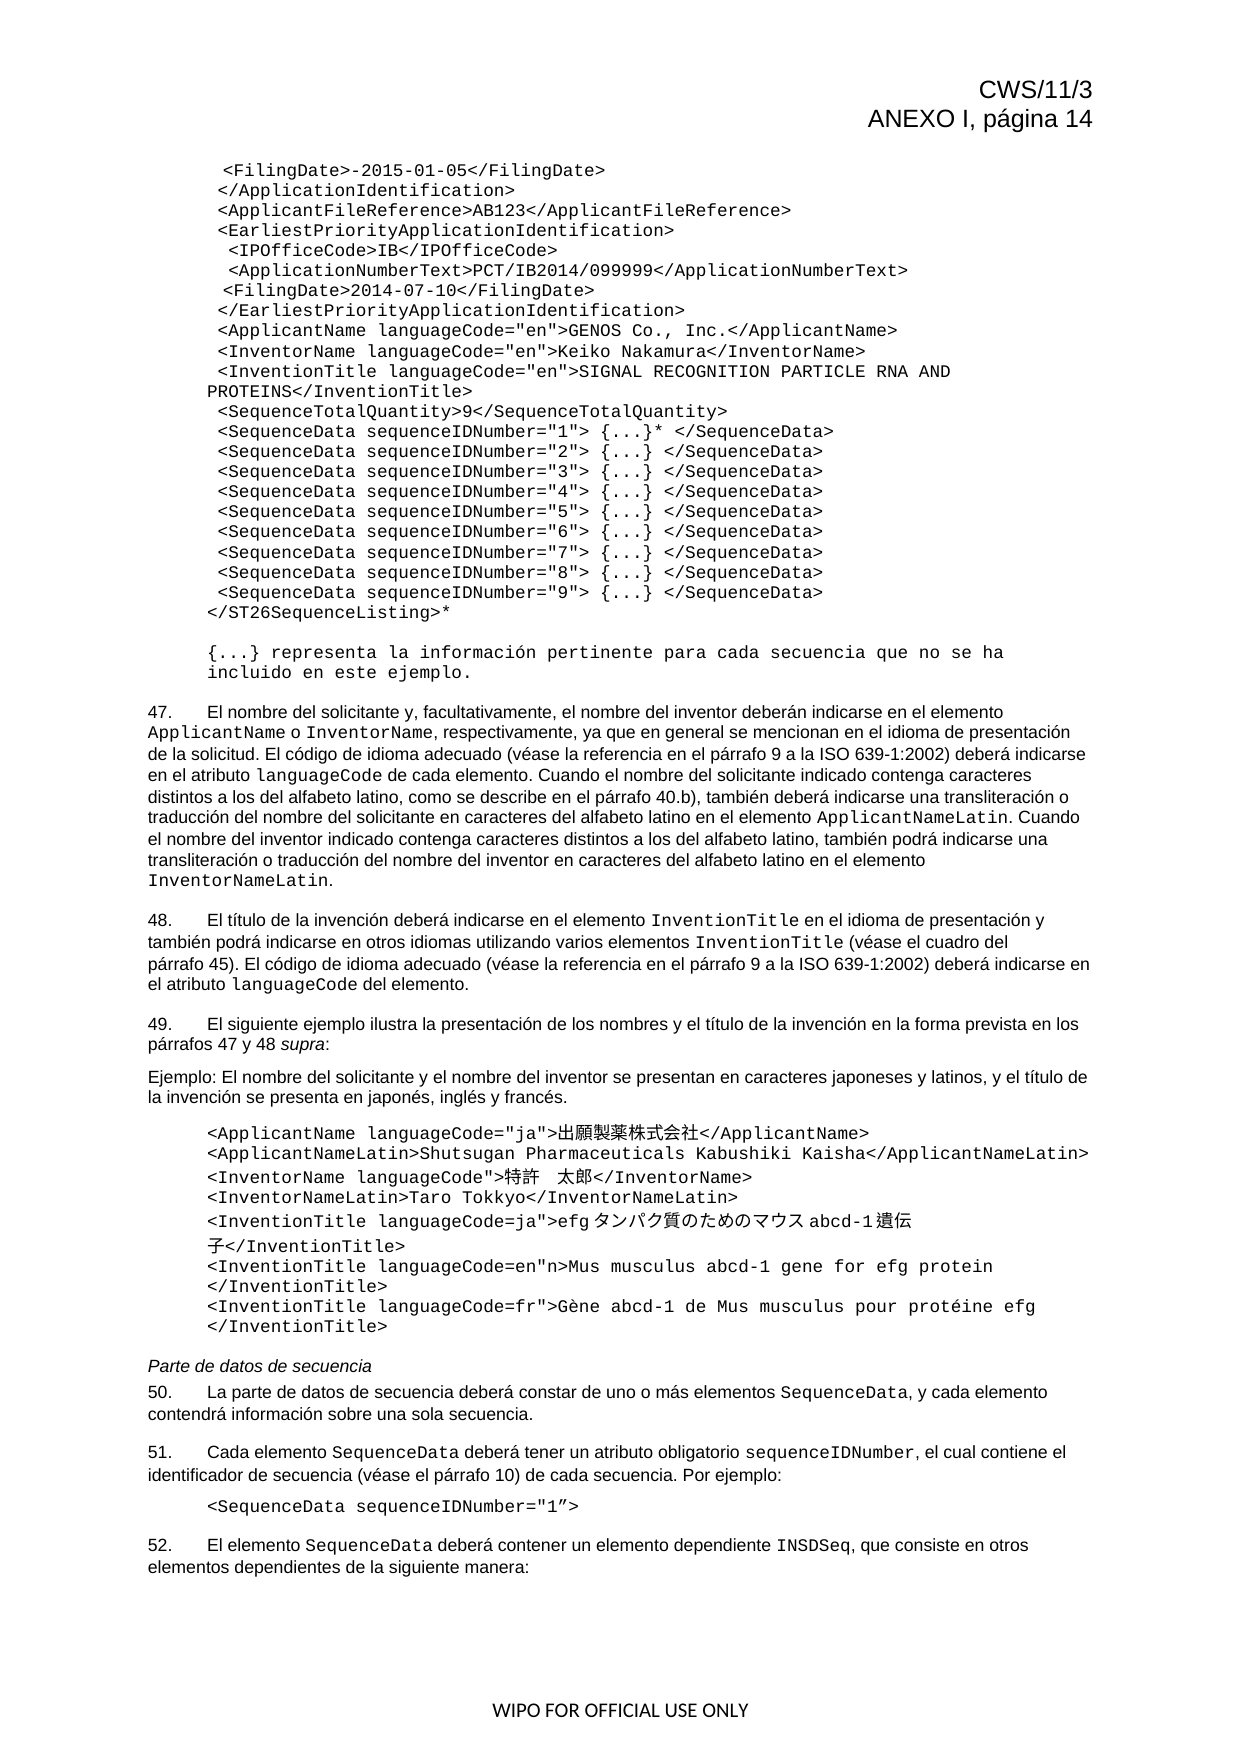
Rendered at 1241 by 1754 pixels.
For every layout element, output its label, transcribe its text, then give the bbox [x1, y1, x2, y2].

text <EarliestPriorityApplicationIdentification> [207, 222, 1093, 242]
text {...} representa la información pertinente para cada secuencia que no se ha incluido en este ejemplo. [207, 644, 1093, 684]
list Cada elemento SequenceData deberá tener un atributo obligatorio sequenceIDNumber, el cual contiene el identificador de secuencia (véase el párrafo 10) de cada secuencia. Por ejemplo: [148, 1442, 1093, 1485]
text <SequenceData sequenceIDNumber="9"> {...} </SequenceData> [207, 583, 1093, 603]
text <InventorName languageCode">特許 太郎</InventorName> [207, 1164, 1093, 1189]
text <SequenceData sequenceIDNumber="6"> {...} </SequenceData> [207, 523, 1093, 543]
text <SequenceTotalQuantity>9</SequenceTotalQuantity> [207, 402, 1093, 423]
text <InventionTitle languageCode=ja">efgタンパク質のためのマウスabcd-1遺伝子</InventionTitle> [207, 1209, 1093, 1257]
text </EarliestPriorityApplicationIdentification> [207, 302, 1093, 322]
text <SequenceData sequenceIDNumber="1"> {...}* </SequenceData> [207, 423, 1093, 443]
text <InventionTitle languageCode="en">SIGNAL RECOGNITION PARTICLE RNA AND PROTEINS</InventionTitle> [207, 362, 1093, 402]
text <InventorNameLatin>Taro Tokkyo</InventorNameLatin> [207, 1189, 1093, 1209]
text <InventionTitle languageCode=en"n>Mus musculus abcd-1 gene for efg protein </InventionTitle> [207, 1257, 1093, 1298]
subtitle Parte de datos de secuencia [148, 1356, 1093, 1376]
text <SequenceData sequenceIDNumber="7"> {...} </SequenceData> [207, 543, 1093, 563]
text <ApplicantName languageCode="en">GENOS Co., Inc.</ApplicantName> [207, 322, 1093, 342]
text Ejemplo: El nombre del solicitante y el nombre del inventor se presentan en caracteres japoneses y latinos, y el título de la invención se presenta en japonés, inglés y francés. [148, 1067, 1093, 1108]
text <SequenceData sequenceIDNumber="3"> {...} </SequenceData> [207, 463, 1093, 483]
text <ApplicantNameLatin>Shutsugan Pharmaceuticals Kabushiki Kaisha</ApplicantNameLatin> [207, 1144, 1093, 1164]
text <SequenceData sequenceIDNumber="4"> {...} </SequenceData> [207, 483, 1093, 503]
text <SequenceData sequenceIDNumber="1”> [207, 1497, 1093, 1517]
list El título de la invención deberá indicarse en el elemento InventionTitle en el idioma de presentación y también podrá indicarse en otros idiomas utilizando varios elementos InventionTitle (véase el cuadro del párrafo 45). El código de idioma adecuado (véase la referencia en el párrafo 9 a la ISO 639-1:2002) deberá indicarse en el atributo languageCode del elemento. [148, 909, 1093, 996]
text </ST26SequenceListing>* [207, 603, 1093, 624]
text <InventorName languageCode="en">Keiko Nakamura</InventorName> [207, 342, 1093, 362]
list El siguiente ejemplo ilustra la presentación de los nombres y el título de la invención en la forma prevista en los párrafos 47 y 48 supra: [148, 1013, 1093, 1054]
text <FilingDate>2014-07-10</FilingDate> [207, 282, 1093, 302]
text <ApplicantFileReference>AB123</ApplicantFileReference> [207, 201, 1093, 222]
text <IPOfficeCode>IB</IPOfficeCode> [207, 242, 1093, 262]
text <SequenceData sequenceIDNumber="2"> {...} </SequenceData> [207, 443, 1093, 463]
list El elemento SequenceData deberá contener un elemento dependiente INSDSeq, que consiste en otros elementos dependientes de la siguiente manera: [148, 1535, 1093, 1577]
text <FilingDate>-2015-01-05</FilingDate> [207, 161, 1093, 181]
text <InventionTitle languageCode=fr">Gène abcd-1 de Mus musculus pour protéine efg </InventionTitle> [207, 1298, 1093, 1338]
text </ApplicationIdentification> [207, 181, 1093, 201]
list La parte de datos de secuencia deberá constar de uno o más elementos SequenceData, y cada elemento contendrá información sobre una sola secuencia. [148, 1382, 1093, 1424]
text <SequenceData sequenceIDNumber="8"> {...} </SequenceData> [207, 563, 1093, 583]
list El nombre del solicitante y, facultativamente, el nombre del inventor deberán indicarse en el elemento ApplicantName o InventorName, respectivamente, ya que en general se mencionan en el idioma de presentación de la solicitud. El código de idioma adecuado (véase la referencia en el párrafo 9 a la ISO 639-1:2002) deberá indicarse en el atributo languageCode de cada elemento. Cuando el nombre del solicitante indicado contenga caracteres distintos a los del alfabeto latino, como se describe en el párrafo 40.b), también deberá indicarse una transliteración o traducción del nombre del solicitante en caracteres del alfabeto latino en el elemento ApplicantNameLatin. Cuando el nombre del inventor indicado contenga caracteres distintos a los del alfabeto latino, también podrá indicarse una transliteración o traducción del nombre del inventor en caracteres del alfabeto latino en el elemento InventorNameLatin. [148, 702, 1093, 892]
text <SequenceData sequenceIDNumber="5"> {...} </SequenceData> [207, 503, 1093, 523]
text <ApplicantName languageCode="ja">出願製薬株式会社</ApplicantName> [207, 1120, 1093, 1144]
text <ApplicationNumberText>PCT/IB2014/099999</ApplicationNumberText> [207, 262, 1093, 282]
